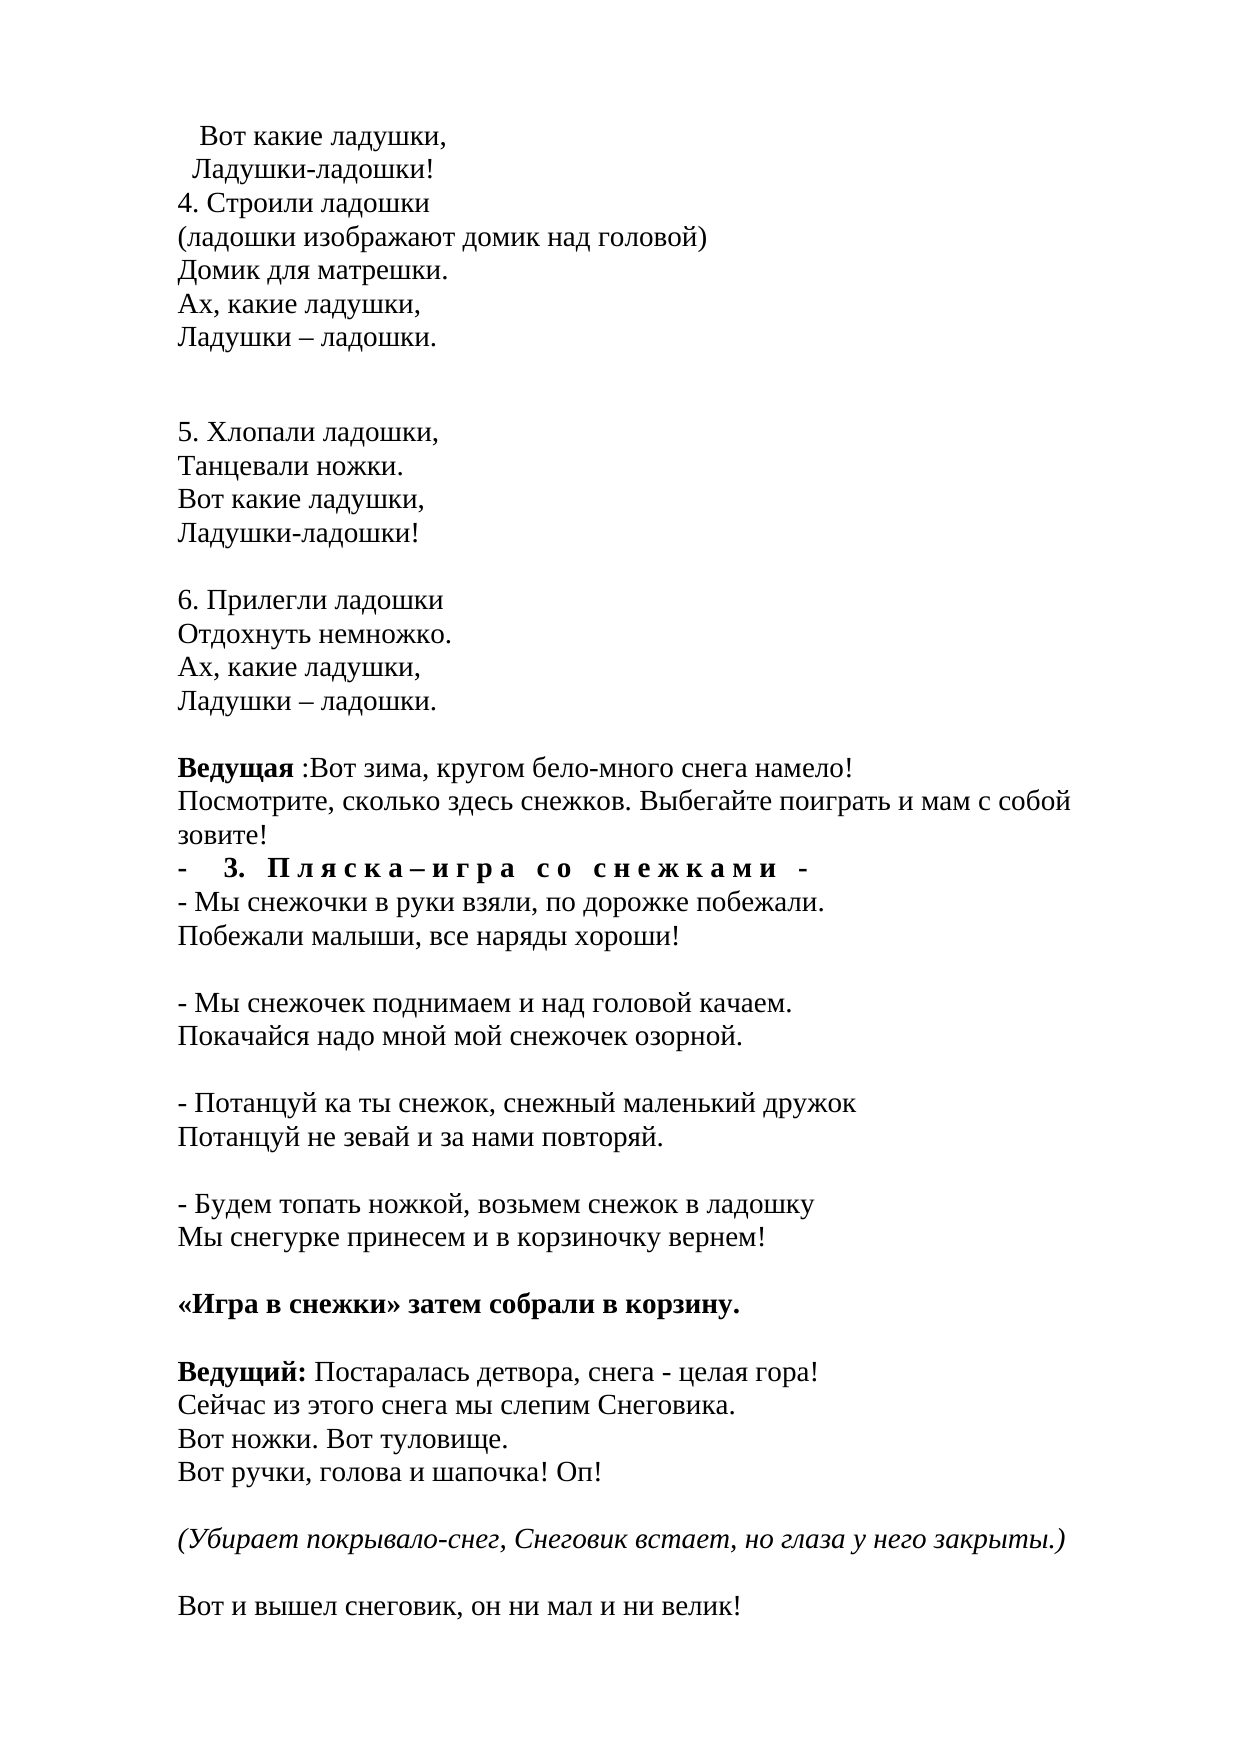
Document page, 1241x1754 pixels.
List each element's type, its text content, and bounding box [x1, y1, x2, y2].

text - Мы снежочек поднимаем и над головой качаем. [177, 985, 1152, 1018]
text Покачайся надо мной мой снежочек озорной. [177, 1018, 1152, 1052]
text Посмотрите, сколько здесь снежков. Выбегайте поиграть и мам с собой зовите! [177, 783, 1152, 851]
text - 3. П л я с к а – и г р а с о с н е ж к а м и - [177, 851, 1152, 884]
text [177, 1354, 1152, 1622]
text 5. Хлопали ладошки, Танцевали ножки. Вот какие ладушки, Ладушки-ладошки! 6. Прилегли ладошки Отдохнуть немножко. Ах, какие ладушки, Ладушки – ладошки. [177, 381, 1152, 716]
text «Игра в снежки» затем собрали в корзину. [177, 1287, 1152, 1320]
text Потанцуй не зевай и за нами повторяй. [177, 1119, 1152, 1152]
text Побежали малыши, все наряды хороши! [177, 918, 1152, 951]
text - Будем топать ножкой, возьмем снежок в ладошку [177, 1186, 1152, 1219]
text Мы снегурке принесем и в корзиночку вернем! [177, 1219, 1152, 1253]
text - Мы снежочки в руки взяли, по дорожке побежали. [177, 884, 1152, 918]
text Ведущая :Вот зима, кругом бело-много снега намело! [177, 750, 1152, 783]
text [177, 118, 1152, 381]
text - Потанцуй ка ты снежок, снежный маленький дружок [177, 1085, 1152, 1119]
